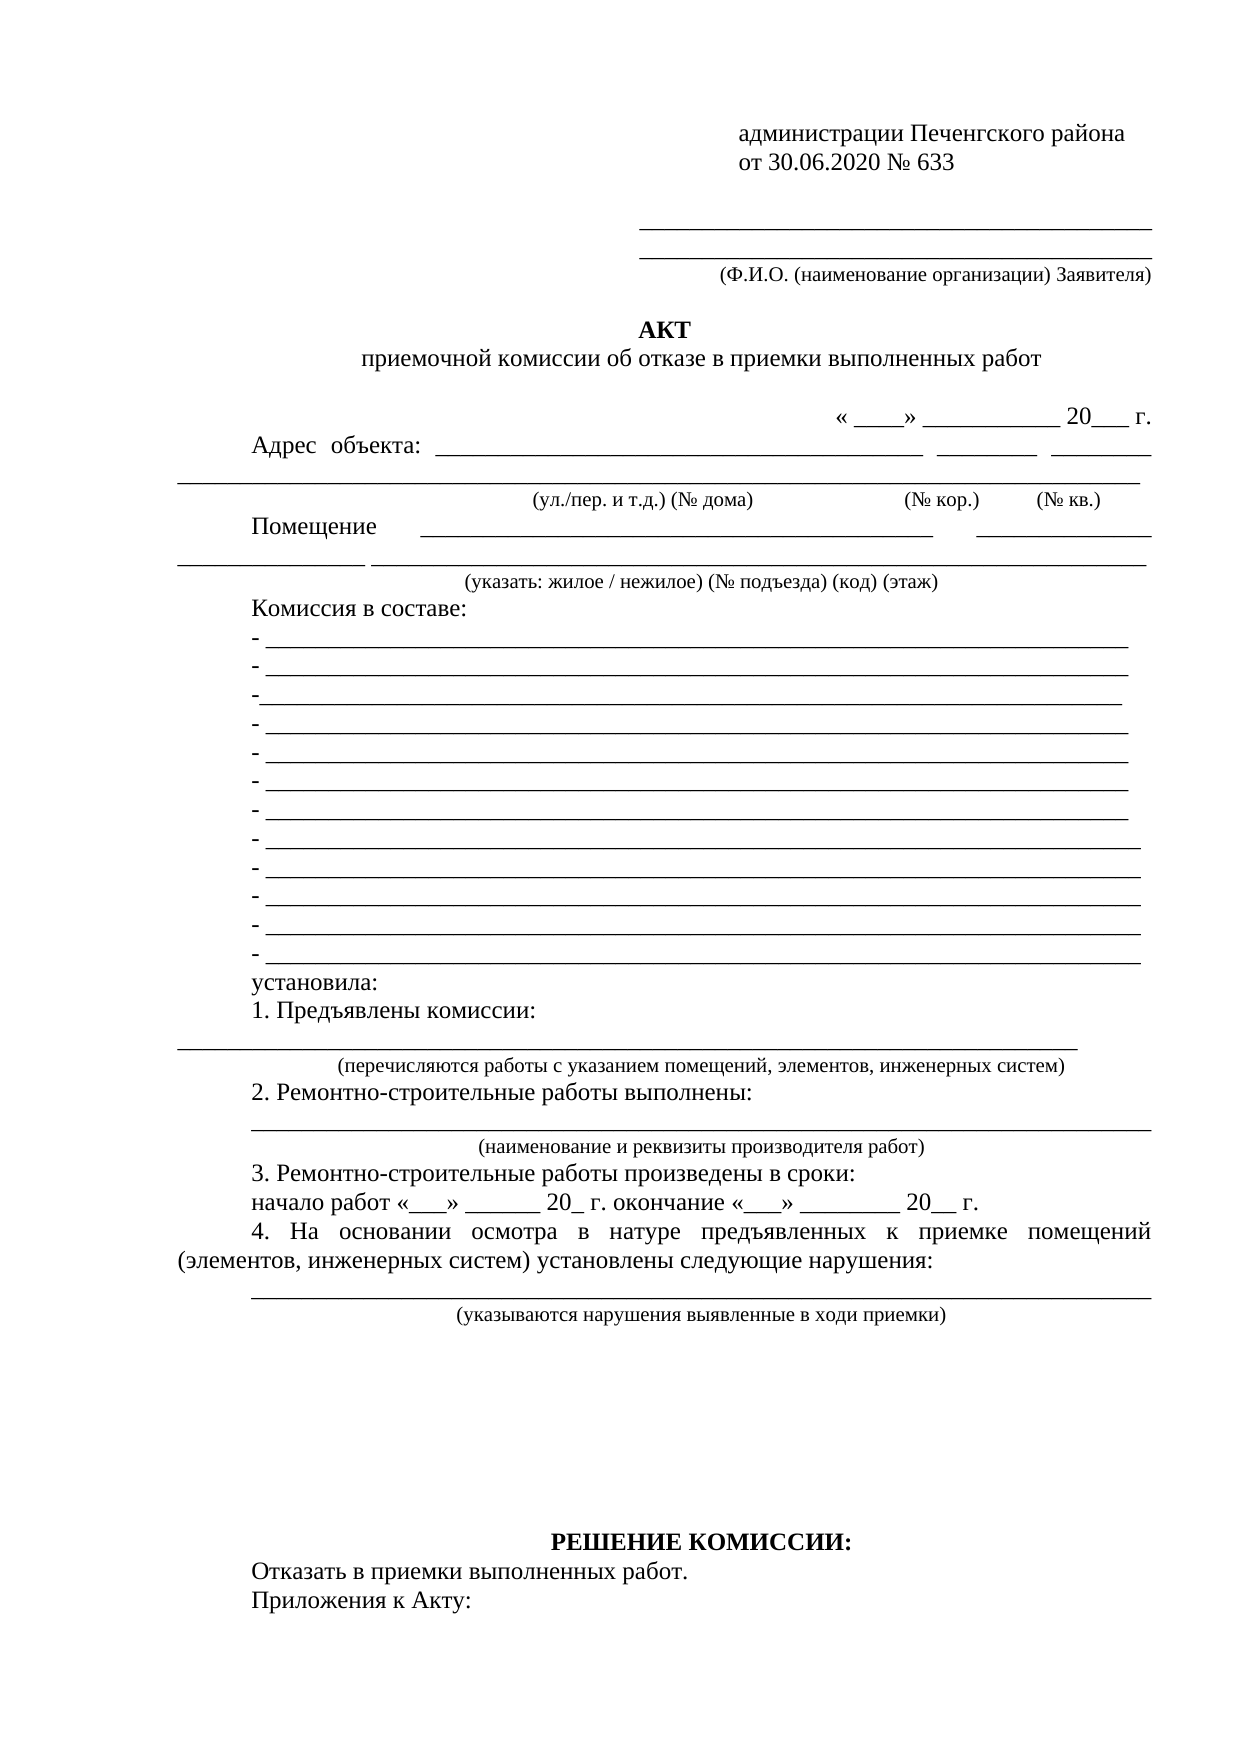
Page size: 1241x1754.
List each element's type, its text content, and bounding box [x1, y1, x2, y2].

text администрации Печенгского района [738, 118, 1152, 147]
text начало работ «___» ______ 20_ г. окончание «___» ________ 20__ г. [177, 1187, 1152, 1216]
text « ____» ___________ 20___ г. [177, 401, 1152, 430]
text _________________________________________ [177, 204, 1152, 233]
text Помещение _________________________________________ ______________ _______________ ______________________________________________________________ [177, 511, 1152, 569]
text - ______________________________________________________________________ [177, 823, 1152, 852]
text - _____________________________________________________________________ [177, 765, 1152, 794]
text _________________________________________ [177, 233, 1152, 262]
text 4. На основании осмотра в натуре предъявленных к приемке помещений (элементов, инженерных систем) установлены следующие нарушения: [177, 1216, 1152, 1273]
text (указываются нарушения выявленные в ходи приемки) [177, 1302, 1152, 1326]
text -_____________________________________________________________________ [177, 679, 1152, 708]
text 3. Ремонтно-строительные работы произведены в сроки: [177, 1158, 1152, 1187]
text ________________________________________________________________________ [177, 1106, 1152, 1134]
text - ______________________________________________________________________ [177, 880, 1152, 909]
text - _____________________________________________________________________ [177, 708, 1152, 737]
text РЕШЕНИЕ КОМИССИИ: [177, 1527, 1152, 1556]
text - ______________________________________________________________________ [177, 909, 1152, 938]
text приемочной комиссии об отказе в приемки выполненных работ [177, 343, 1152, 372]
text (указать: жилое / нежилое) (№ подъезда) (код) (этаж) [177, 569, 1152, 593]
text Приложения к Акту: [177, 1585, 1152, 1614]
text АКТ [177, 315, 1152, 343]
text Адрес объекта: _______________________________________ ________ ________ _____________________________________________________________________________ [177, 430, 1152, 487]
text - _____________________________________________________________________ [177, 622, 1152, 650]
text - ______________________________________________________________________ [177, 938, 1152, 967]
text 1. Предъявлены комиссии: [177, 995, 1152, 1024]
text (ул./пер. и т.д.) (№ дома) (№ кор.) (№ кв.) [177, 487, 1152, 511]
text 2. Ремонтно-строительные работы выполнены: [177, 1077, 1152, 1106]
text - _____________________________________________________________________ [177, 737, 1152, 765]
text Отказать в приемки выполненных работ. [177, 1556, 1152, 1585]
text (наименование и реквизиты производителя работ) [177, 1134, 1152, 1158]
text - _____________________________________________________________________ [177, 650, 1152, 679]
text Комиссия в составе: [177, 593, 1152, 622]
text - ______________________________________________________________________ [177, 852, 1152, 880]
text ________________________________________________________________________ [177, 1273, 1152, 1302]
text установила: [177, 967, 1152, 995]
text (Ф.И.О. (наименование организации) Заявителя) [177, 262, 1152, 286]
text от 30.06.2020 № 633 [738, 147, 1152, 176]
text ________________________________________________________________________ [177, 1024, 1152, 1053]
text (перечисляются работы с указанием помещений, элементов, инженерных систем) [177, 1053, 1152, 1077]
text - _____________________________________________________________________ [177, 794, 1152, 823]
